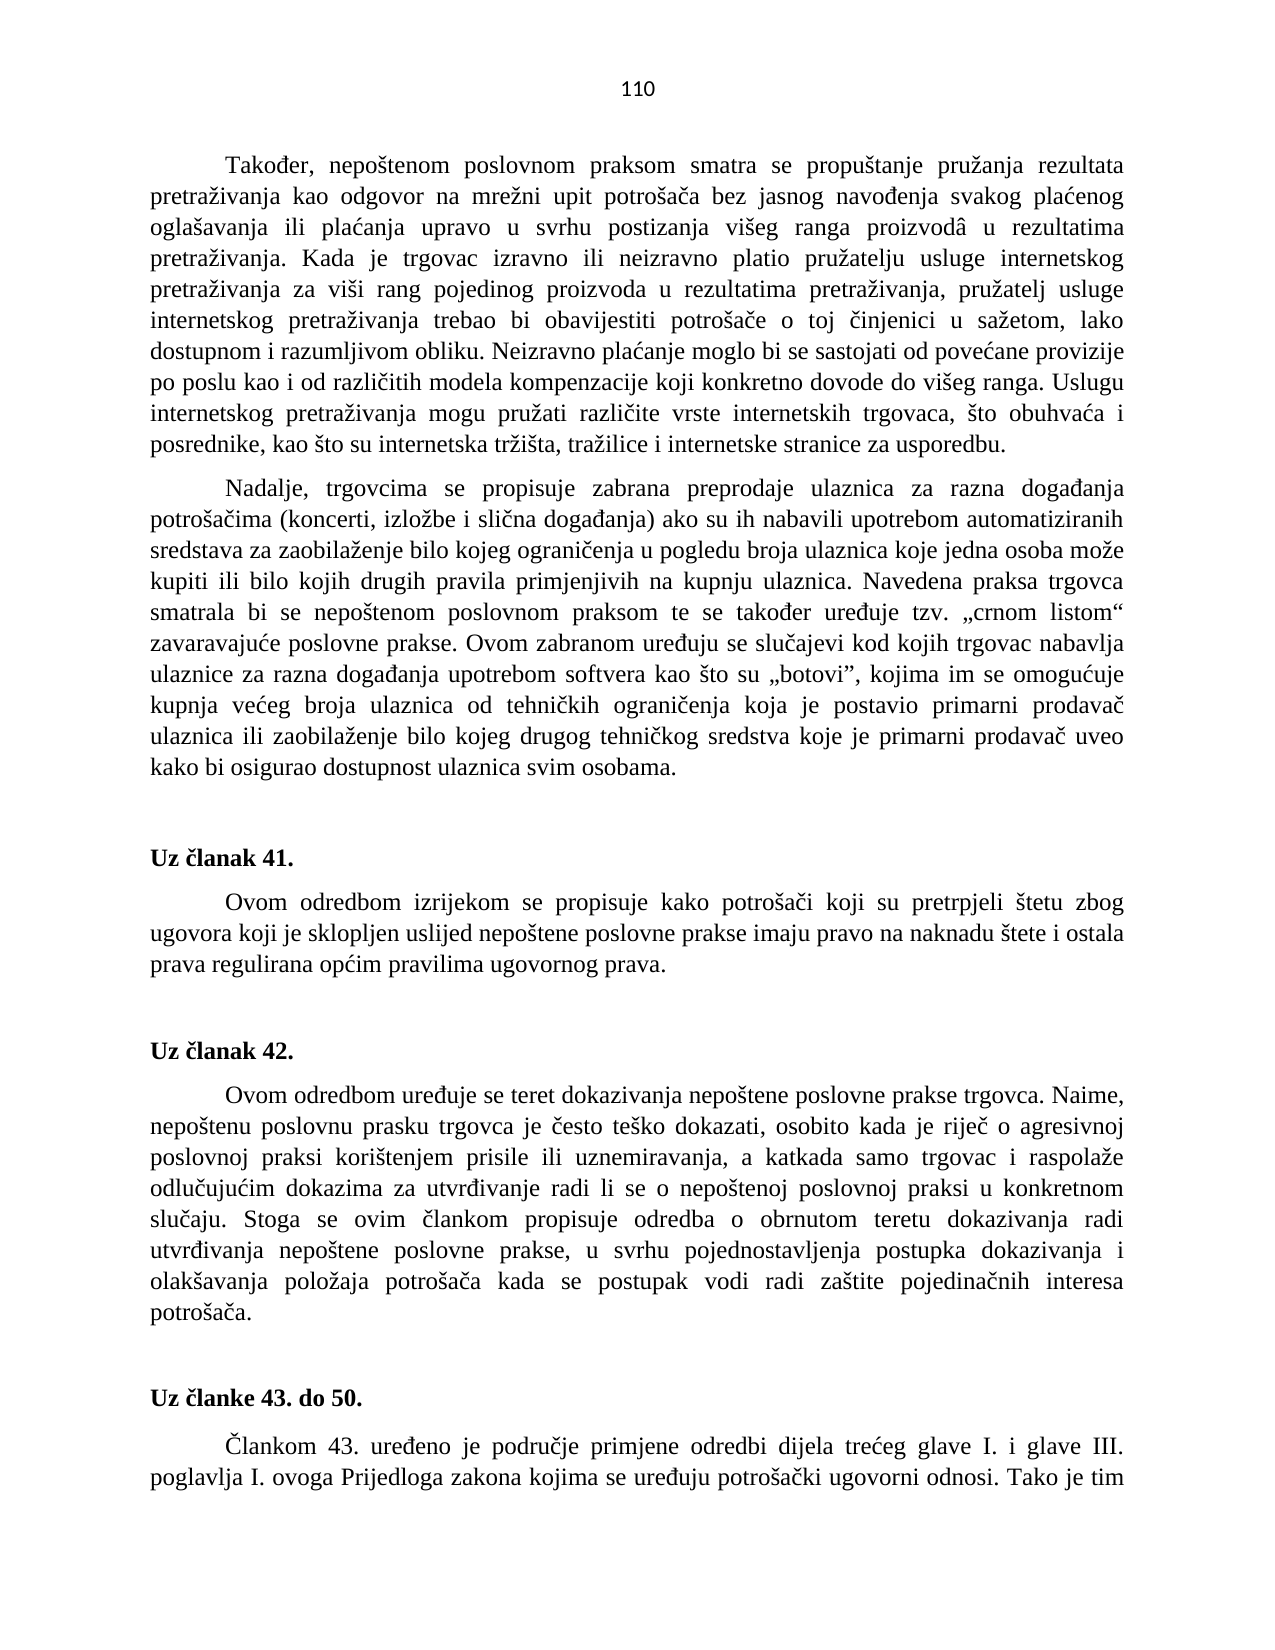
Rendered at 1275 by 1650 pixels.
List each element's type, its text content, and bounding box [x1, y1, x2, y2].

text Nadalje, trgovcima se propisuje zabrana preprodaje ulaznica za razna događanja potrošačima (koncerti, izložbe i slična događanja) ako su ih nabavili upotrebom automatiziranih sredstava za zaobilaženje bilo kojeg ograničenja u pogledu broja ulaznica koje jedna osoba može kupiti ili bilo kojih drugih pravila primjenjivih na kupnju ulaznica. Navedena praksa trgovca smatrala bi se nepoštenom poslovnom praksom te se također uređuje tzv. „crnom listom“ zavaravajuće poslovne prakse. Ovom zabranom uređuju se slučajevi kod kojih trgovac nabavlja ulaznice za razna događanja upotrebom softvera kao što su „botovi”, kojima im se omogućuje kupnja većeg broja ulaznica od tehničkih ograničenja koja je postavio primarni prodavač ulaznica ili zaobilaženje bilo kojeg drugog tehničkog sredstva koje je primarni prodavač uveo kako bi osigurao dostupnost ulaznica svim osobama. [150, 473, 1125, 781]
text Također, nepoštenom poslovnom praksom smatra se propuštanje pružanja rezultata pretraživanja kao odgovor na mrežni upit potrošača bez jasnog navođenja svakog plaćenog oglašavanja ili plaćanja upravo u svrhu postizanja višeg ranga proizvodâ u rezultatima pretraživanja. Kada je trgovac izravno ili neizravno platio pružatelju usluge internetskog pretraživanja za viši rang pojedinog proizvoda u rezultatima pretraživanja, pružatelj usluge internetskog pretraživanja trebao bi obavijestiti potrošače o toj činjenici u sažetom, lako dostupnom i razumljivom obliku. Neizravno plaćanje moglo bi se sastojati od povećane provizije po poslu kao i od različitih modela kompenzacije koji konkretno dovode do višeg ranga. Uslugu internetskog pretraživanja mogu pružati različite vrste internetskih trgovaca, što obuhvaća i posrednike, kao što su internetska tržišta, tražilice i internetske stranice za usporedbu. [150, 150, 1125, 458]
text Ovom odredbom izrijekom se propisuje kako potrošači koji su pretrpjeli štetu zbog ugovora koji je sklopljen uslijed nepoštene poslovne prakse imaju pravo na naknadu štete i ostala prava regulirana općim pravilima ugovornog prava. [150, 887, 1125, 978]
text Uz članke 43. do 50. [150, 1383, 1125, 1412]
text Uz članak 42. [150, 1036, 1125, 1065]
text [150, 1431, 1125, 1491]
text Uz članak 41. [150, 843, 1125, 872]
text Ovom odredbom uređuje se teret dokazivanja nepoštene poslovne prakse trgovca. Naime, nepoštenu poslovnu prasku trgovca je često teško dokazati, osobito kada je riječ o agresivnoj poslovnoj praksi korištenjem prisile ili uznemiravanja, a katkada samo trgovac i raspolaže odlučujućim dokazima za utvrđivanje radi li se o nepoštenoj poslovnoj praksi u konkretnom slučaju. Stoga se ovim člankom propisuje odredba o obrnutom teretu dokazivanja radi utvrđivanja nepoštene poslovne prakse, u svrhu pojednostavljenja postupka dokazivanja i olakšavanja položaja potrošača kada se postupak vodi radi zaštite pojedinačnih interesa potrošača. [150, 1080, 1125, 1326]
